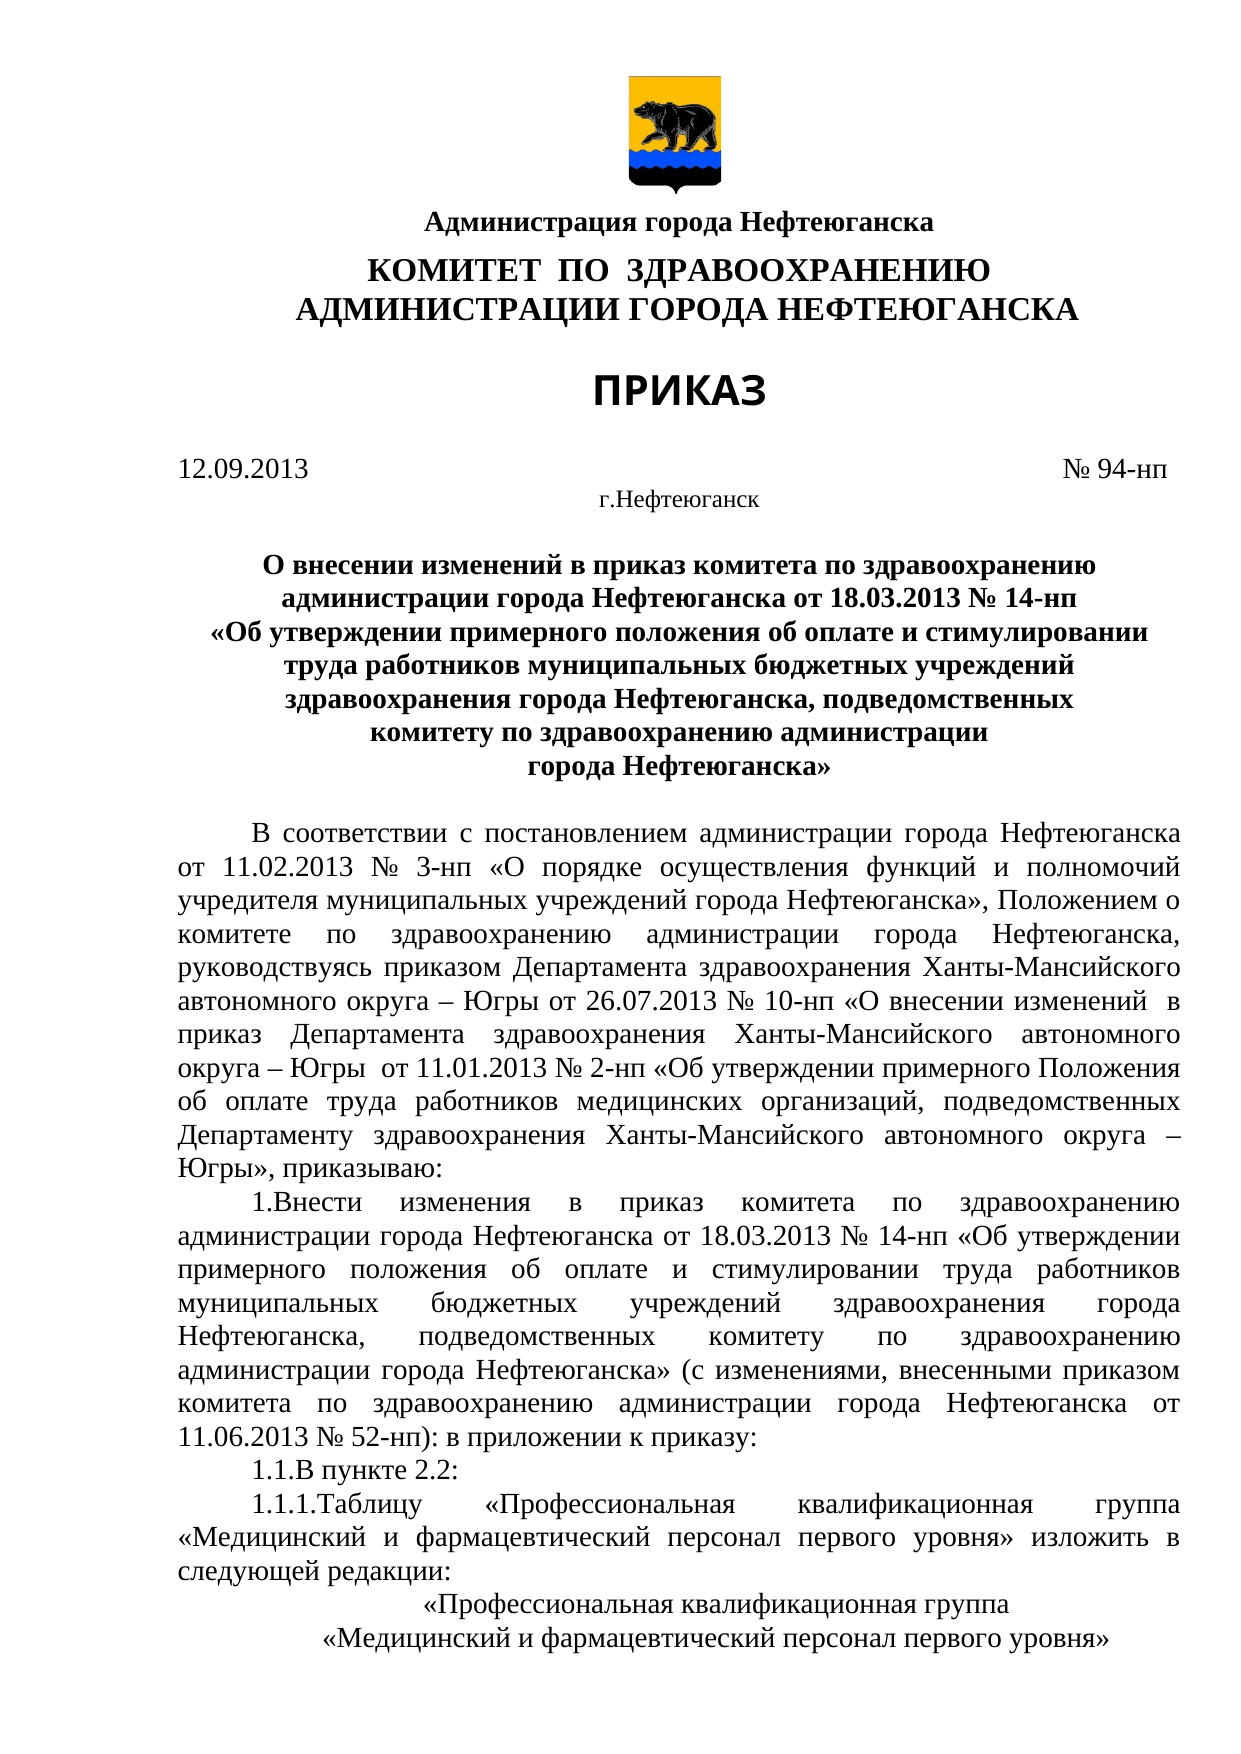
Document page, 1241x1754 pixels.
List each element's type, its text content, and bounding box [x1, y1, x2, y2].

text «Профессиональная квалификационная группа [177, 1587, 1181, 1620]
picture [627, 76, 721, 192]
text 1.Внести изменения в приказ комитета по здравоохранению администрации города Нефтеюганска от 18.03.2013 № 14-нп «Об утверждении примерного положения об оплате и стимулировании труда работников муниципальных бюджетных учреждений здравоохранения города Нефтеюганска, подведомственных комитету по здравоохранению администрации города Нефтеюганска» (с изменениями, внесенными приказом комитета по здравоохранению администрации города Нефтеюганска от 11.06.2013 № 52-нп): в приложении к приказу: [177, 1184, 1181, 1452]
text Администрация города Нефтеюганска [177, 204, 1181, 238]
text приказ [177, 361, 1181, 417]
text комитет по ЗДРАВООХРАНЕНИЮ [177, 250, 1181, 289]
text комитету по здравоохранению администрации [177, 714, 1181, 748]
text «Медицинский и фармацевтический персонал первого уровня» [177, 1620, 1181, 1654]
text адмИНИСТРАЦИИ ГОРОДА НЕФТЕЮГАНСКА [177, 289, 1181, 327]
text г.Нефтеюганск [177, 484, 1181, 513]
text «Об утверждении примерного положения об оплате и стимулировании труда работников муниципальных бюджетных учреждений здравоохранения города Нефтеюганска, подведомственных [177, 614, 1181, 714]
text города Нефтеюганска» [177, 748, 1181, 782]
text 12.09.2013 № 94-нп [177, 451, 1181, 484]
text О внесении изменений в приказ комитета по здравоохранению администрации города Нефтеюганска от 18.03.2013 № 14-нп [177, 547, 1181, 614]
text В соответствии с постановлением администрации города Нефтеюганска от 11.02.2013 № 3-нп «О порядке осуществления функций и полномочий учредителя муниципальных учреждений города Нефтеюганска», Положением о комитете по здравоохранению администрации города Нефтеюганска, руководствуясь приказом Департамента здравоохранения Ханты-Мансийского автономного округа – Югры от 26.07.2013 № 10-нп «О внесении изменений в приказ Департамента здравоохранения Ханты-Мансийского автономного округа – Югры от 11.01.2013 № 2-нп «Об утверждении примерного Положения об оплате труда работников медицинских организаций, подведомственных Департаменту здравоохранения Ханты-Мансийского автономного округа – Югры», приказываю: [177, 815, 1181, 1184]
text 1.1.1.Таблицу «Профессиональная квалификационная группа «Медицинский и фармацевтический персонал первого уровня» изложить в следующей редакции: [177, 1486, 1181, 1587]
text 1.1.В пункте 2.2: [177, 1452, 1181, 1486]
